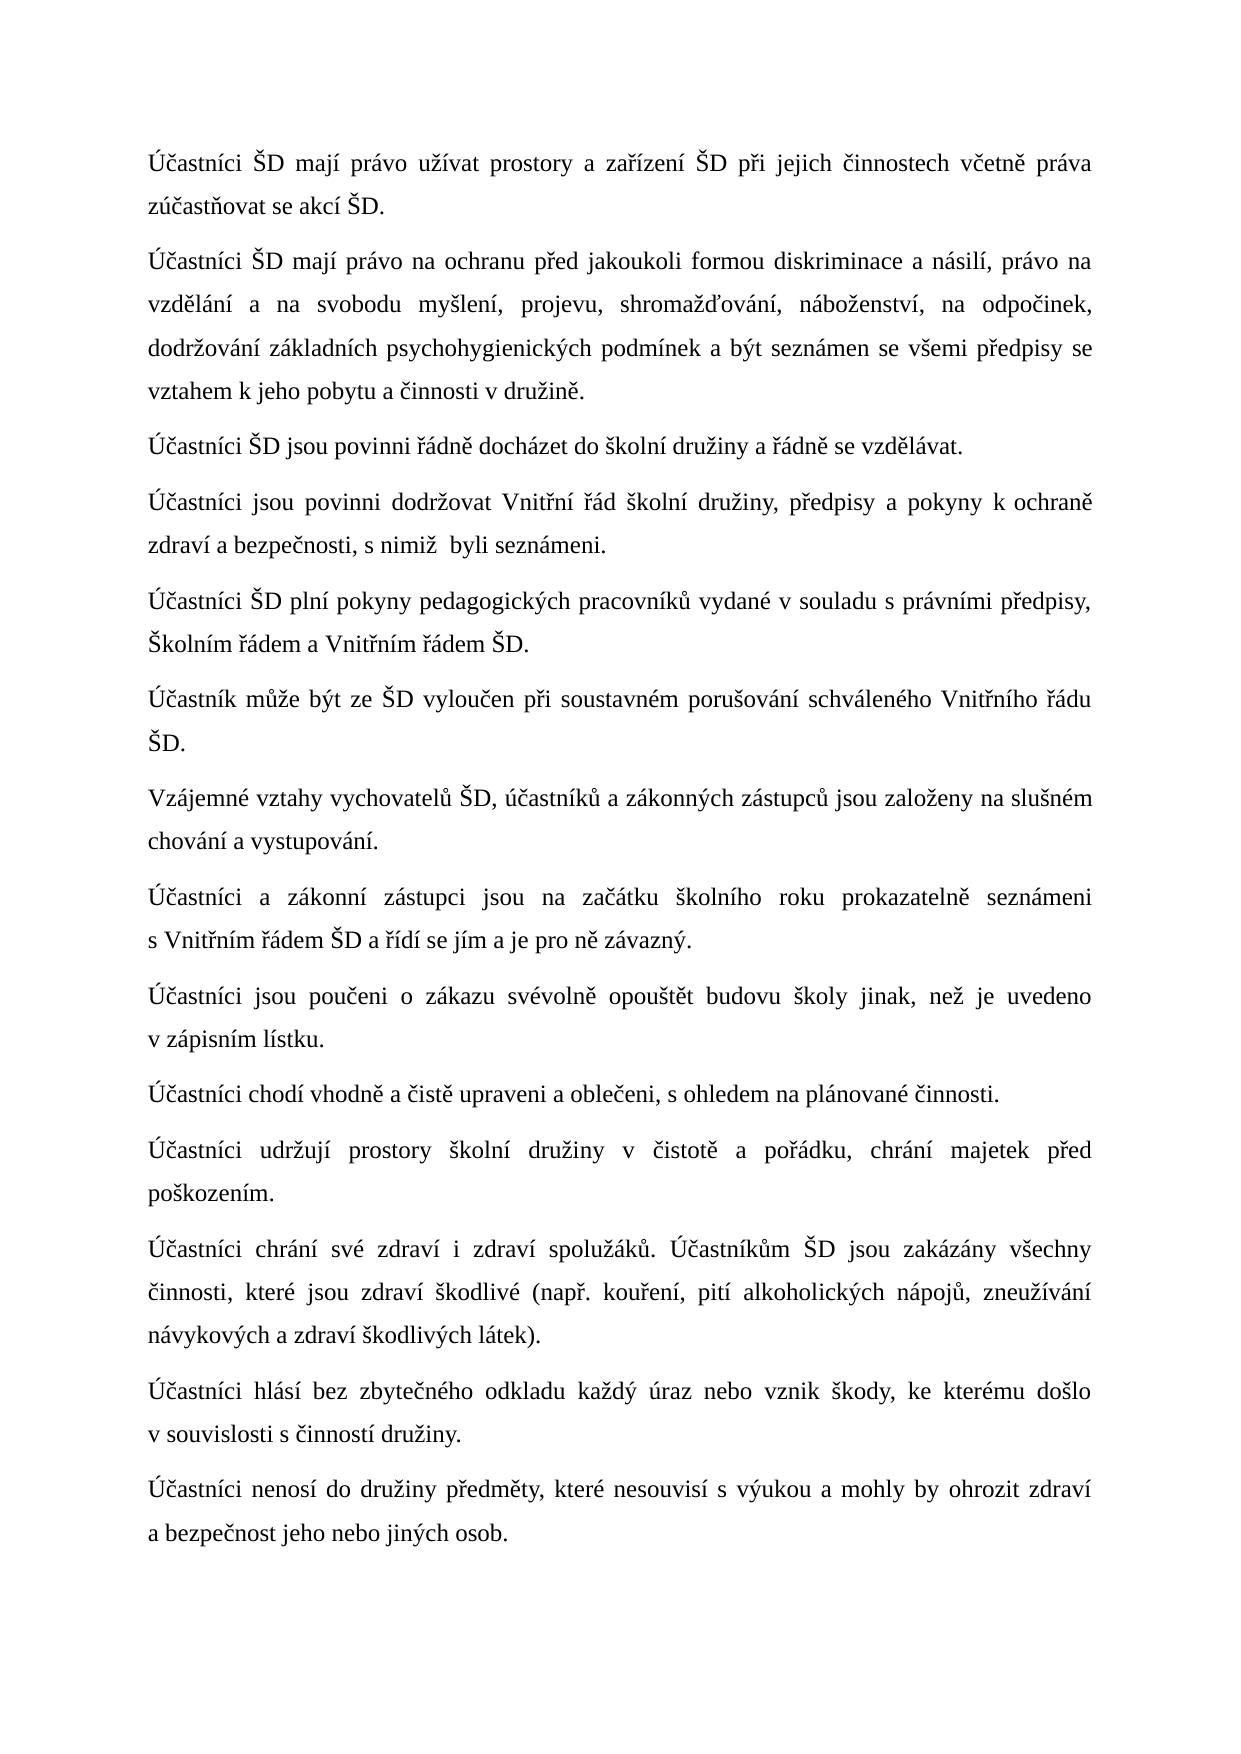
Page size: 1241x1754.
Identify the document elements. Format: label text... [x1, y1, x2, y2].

text Účastník může být ze ŠD vyloučen při soustavném porušování schváleného Vnitřního řádu ŠD. [148, 684, 1093, 756]
text Účastníci jsou povinni dodržovat Vnitřní řád školní družiny, předpisy a pokyny k ochraně zdraví a bezpečnosti, s nimiž byli seznámeni. [148, 487, 1093, 559]
text Účastníci a zákonní zástupci jsou na začátku školního roku prokazatelně seznámeni s Vnitřním řádem ŠD a řídí se jím a je pro ně závazný. [148, 882, 1093, 954]
text Účastníci jsou poučeni o zákazu svévolně opouštět budovu školy jinak, než je uvedeno v zápisním lístku. [148, 981, 1093, 1053]
text Účastníci hlásí bez zbytečného odkladu každý úraz nebo vznik škody, ke kterému došlo v souvislosti s činností družiny. [148, 1376, 1093, 1448]
text Účastníci ŠD jsou povinni řádně docházet do školní družiny a řádně se vzdělávat. [148, 431, 1093, 460]
text Účastníci ŠD mají právo na ochranu před jakoukoli formou diskriminace a násilí, právo na vzdělání a na svobodu myšlení, projevu, shromažďování, náboženství, na odpočinek, dodržování základních psychohygienických podmínek a být seznámen se všemi předpisy se vztahem k jeho pobytu a činnosti v družině. [148, 246, 1093, 404]
text Účastníci ŠD mají právo užívat prostory a zařízení ŠD při jejich činnostech včetně práva zúčastňovat se akcí ŠD. [148, 148, 1093, 219]
text Účastníci chrání své zdraví i zdraví spolužáků. Účastníkům ŠD jsou zakázány všechny činnosti, které jsou zdraví škodlivé (např. kouření, pití alkoholických nápojů, zneužívání návykových a zdraví škodlivých látek). [148, 1234, 1093, 1349]
text Účastníci nenosí do družiny předměty, které nesouvisí s výukou a mohly by ohrozit zdraví a bezpečnost jeho nebo jiných osob. [148, 1474, 1093, 1546]
text Účastníci chodí vhodně a čistě upraveni a oblečeni, s ohledem na plánované činnosti. [148, 1079, 1093, 1108]
text Účastníci ŠD plní pokyny pedagogických pracovníků vydané v souladu s právními předpisy, Školním řádem a Vnitřním řádem ŠD. [148, 586, 1093, 658]
text Účastníci udržují prostory školní družiny v čistotě a pořádku, chrání majetek před poškozením. [148, 1135, 1093, 1207]
text Vzájemné vztahy vychovatelů ŠD, účastníků a zákonných zástupců jsou založeny na slušném chování a vystupování. [148, 783, 1093, 855]
